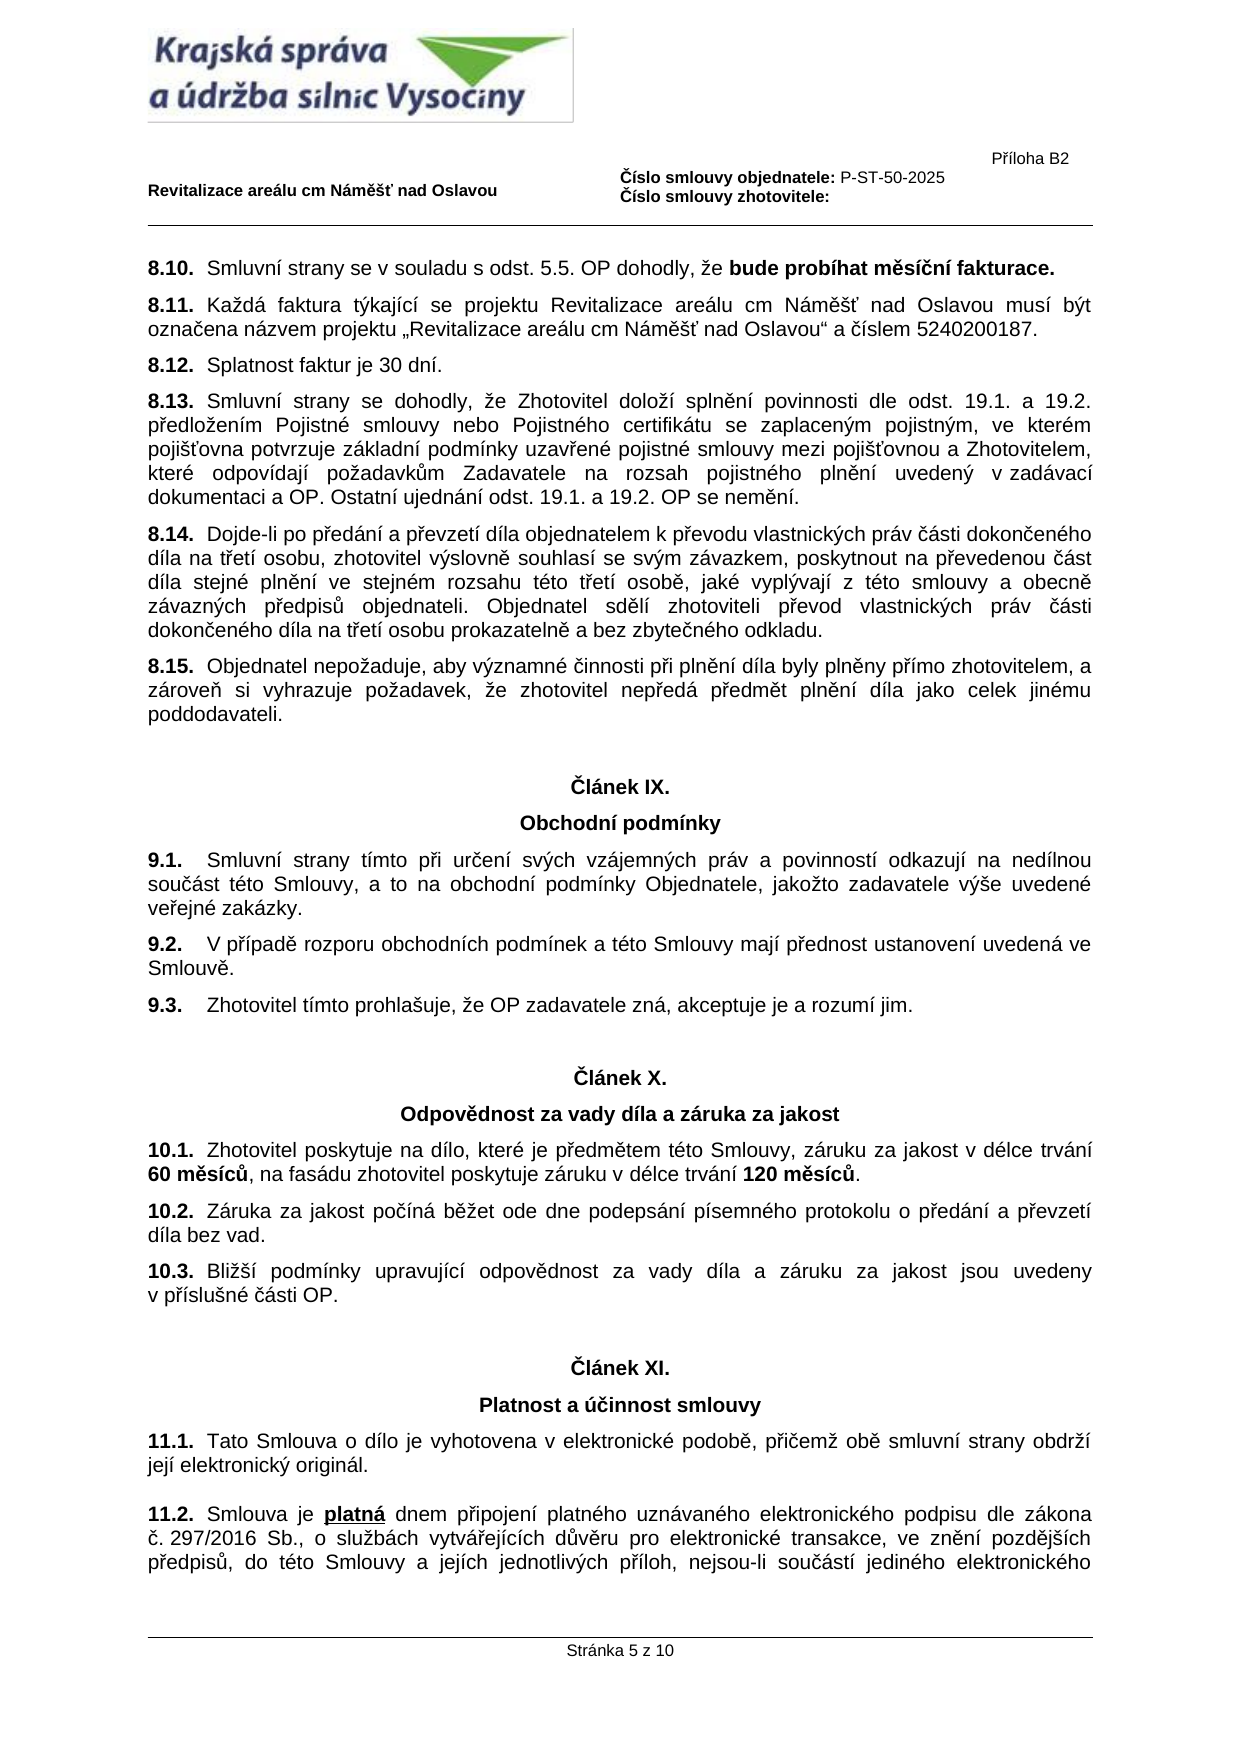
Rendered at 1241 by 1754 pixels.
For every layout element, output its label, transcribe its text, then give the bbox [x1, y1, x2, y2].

subtitle Článek IX. [148, 775, 1093, 799]
list Zhotovitel poskytuje na dílo, které je předmětem této Smlouvy, záruku za jakost v délce trvání 60 měsíců, na fasádu zhotovitel poskytuje záruku v délce trvání 120 měsíců. [148, 1138, 1093, 1186]
list Tato Smlouva o dílo je vyhotovena v elektronické podobě, přičemž obě smluvní strany obdrží její elektronický originál. [148, 1429, 1093, 1477]
list Smluvní strany tímto při určení svých vzájemných práv a povinností odkazují na nedílnou součást této Smlouvy, a to na obchodní podmínky Objednatele, jakožto zadavatele výše uvedené veřejné zakázky. [148, 848, 1093, 919]
list Splatnost faktur je 30 dní. [148, 353, 1093, 377]
list Každá faktura týkající se projektu Revitalizace areálu cm Náměšť nad Oslavou musí být označena názvem projektu „Revitalizace areálu cm Náměšť nad Oslavou“ a číslem 5240200187. [148, 292, 1093, 340]
list Bližší podmínky upravující odpovědnost za vady díla a záruku za jakost jsou uvedeny v příslušné části OP. [148, 1259, 1093, 1307]
text Článek X. [148, 1065, 1093, 1089]
list Smluvní strany se v souladu s odst. 5.5. OP dohodly, že bude probíhat měsíční fakturace. [148, 256, 1093, 280]
list Záruka za jakost počíná běžet ode dne podepsání písemného protokolu o předání a převzetí díla bez vad. [148, 1199, 1093, 1247]
list Smluvní strany se dohodly, že Zhotovitel doloží splnění povinnosti dle odst. 19.1. a 19.2. předložením Pojistné smlouvy nebo Pojistného certifikátu se zaplaceným pojistným, ve kterém pojišťovna potvrzuje základní podmínky uzavřené pojistné smlouvy mezi pojišťovnou a Zhotovitelem, které odpovídají požadavkům Zadavatele na rozsah pojistného plnění uvedený v zadávací dokumentaci a OP. Ostatní ujednání odst. 19.1. a 19.2. OP se nemění. [148, 389, 1093, 509]
list Zhotovitel tímto prohlašuje, že OP zadavatele zná, akceptuje je a rozumí jim. [148, 992, 1093, 1016]
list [148, 1502, 1093, 1574]
subtitle Obchodní podmínky [148, 811, 1093, 835]
list V případě rozporu obchodních podmínek a této Smlouvy mají přednost ustanovení uvedená ve Smlouvě. [148, 932, 1093, 980]
subtitle Platnost a účinnost smlouvy [148, 1392, 1093, 1416]
text Článek XI. [148, 1356, 1093, 1380]
subtitle Odpovědnost za vady díla a záruka za jakost [148, 1102, 1093, 1126]
list Objednatel nepožaduje, aby významné činnosti při plnění díla byly plněny přímo zhotovitelem, a zároveň si vyhrazuje požadavek, že zhotovitel nepředá předmět plnění díla jako celek jinému poddodavateli. [148, 654, 1093, 726]
list Dojde-li po předání a převzetí díla objednatelem k převodu vlastnických práv části dokončeného díla na třetí osobu, zhotovitel výslovně souhlasí se svým závazkem, poskytnout na převedenou část díla stejné plnění ve stejném rozsahu této třetí osobě, jaké vyplývají z této smlouvy a obecně závazných předpisů objednateli. Objednatel sdělí zhotoviteli převod vlastnických práv části dokončeného díla na třetí osobu prokazatelně a bez zbytečného odkladu. [148, 522, 1093, 641]
picture [147, 28, 574, 124]
